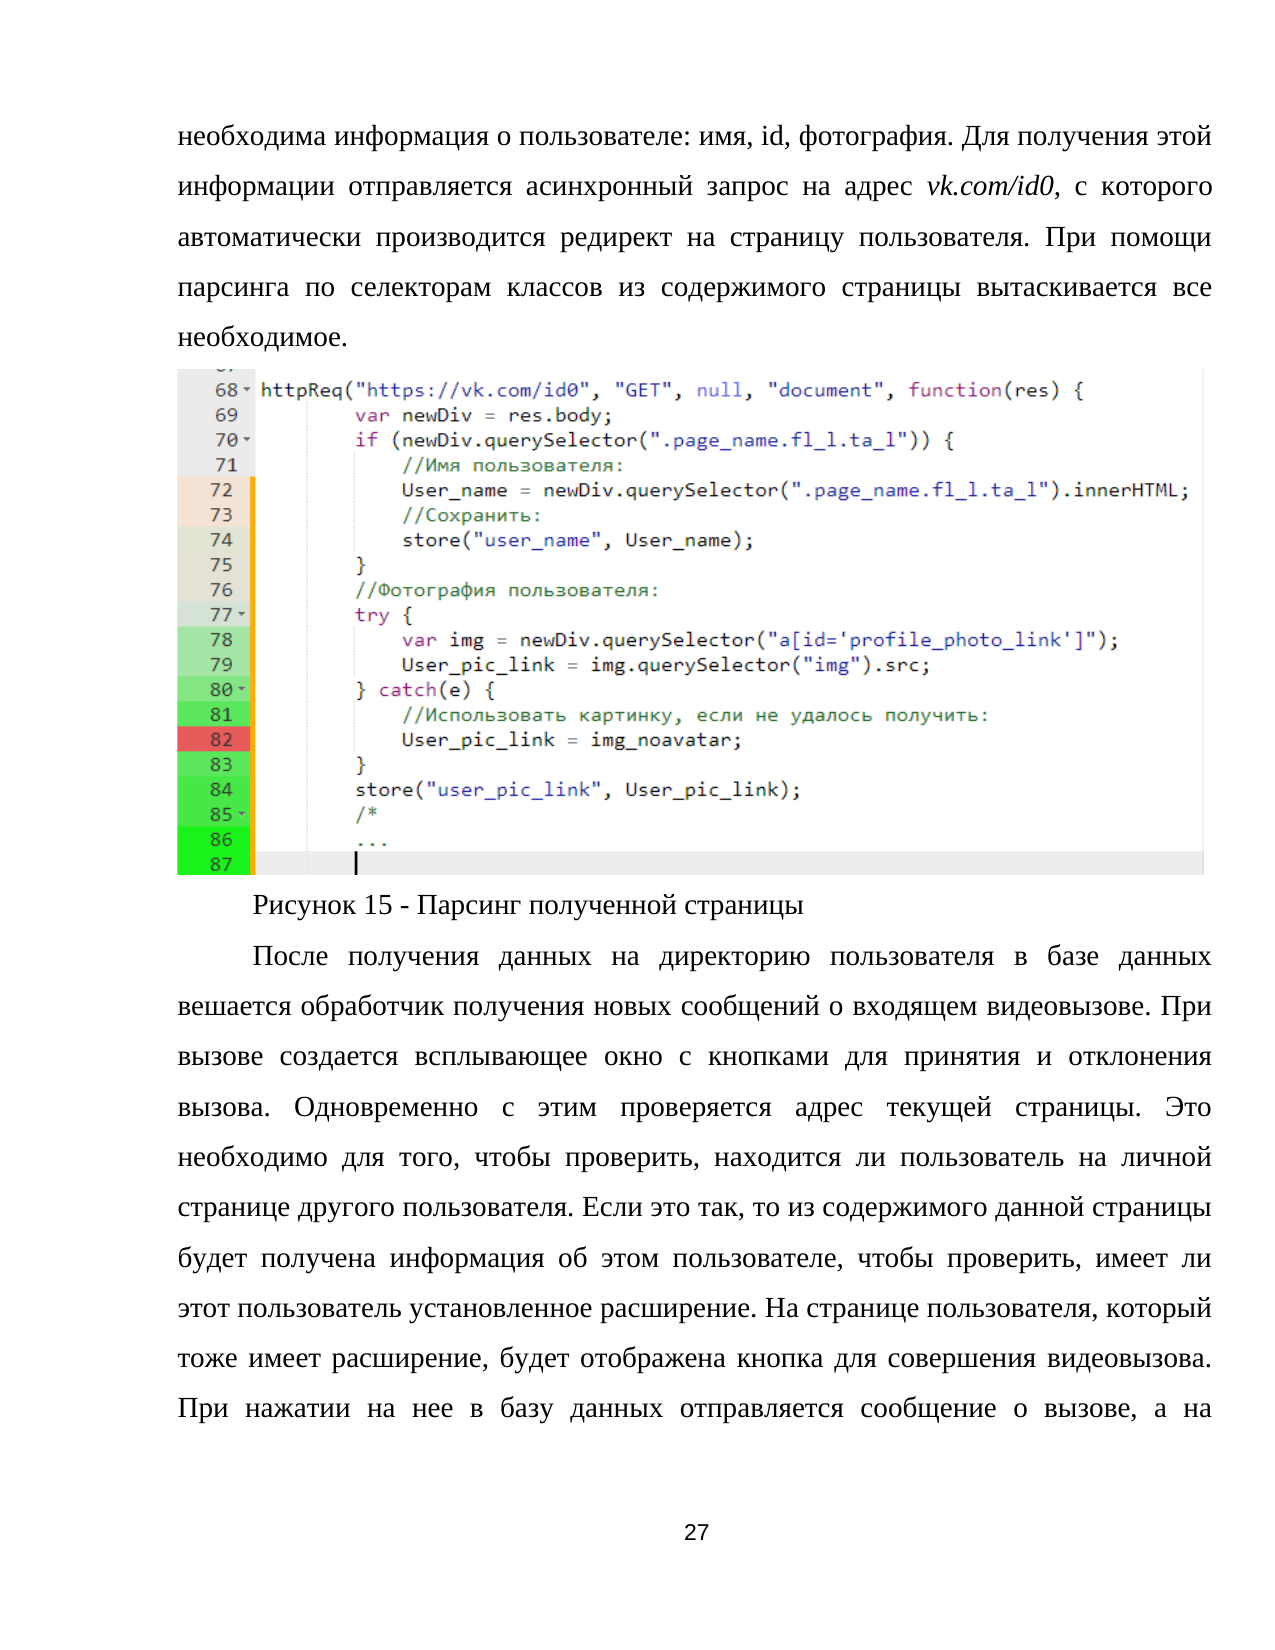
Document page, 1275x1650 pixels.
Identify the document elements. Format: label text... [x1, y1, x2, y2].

picture [177, 369, 1204, 875]
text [177, 118, 1213, 353]
text Рисунок 15 - Парсинг полученной страницы [177, 887, 1213, 921]
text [177, 938, 1213, 1424]
